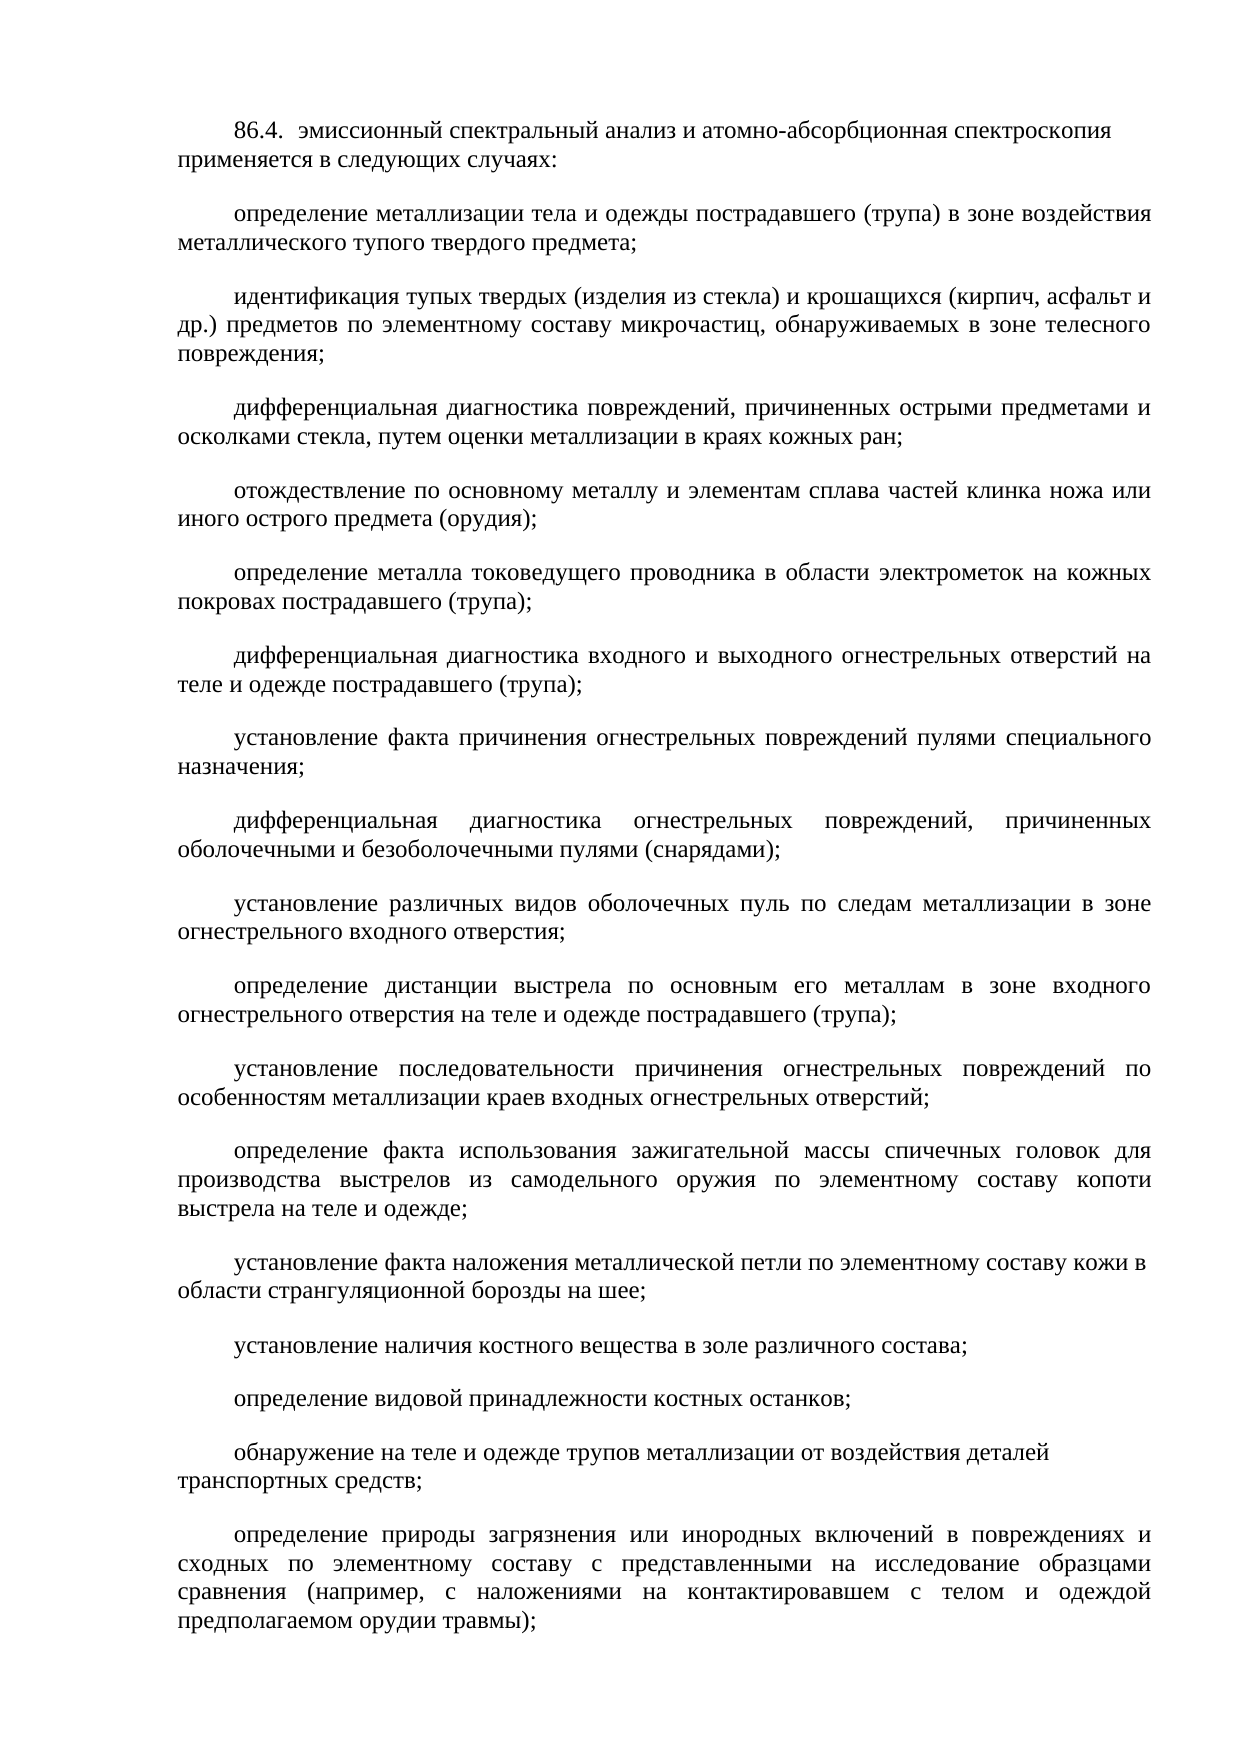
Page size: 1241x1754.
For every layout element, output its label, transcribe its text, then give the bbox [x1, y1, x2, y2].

text определение металлизации тела и одежды пострадавшего (трупа) в зоне воздействия металлического тупого твердого предмета; [177, 198, 1152, 256]
text определение металла токоведущего проводника в области электрометок на кожных покровах пострадавшего (трупа); [177, 557, 1152, 615]
text определение факта использования зажигательной массы спичечных головок для производства выстрелов из самодельного оружия по элементному составу копоти выстрела на теле и одежде; [177, 1136, 1152, 1222]
text установление последовательности причинения огнестрельных повреждений по особенностям металлизации краев входных огнестрельных отверстий; [177, 1053, 1152, 1110]
text установление факта наложения металлической петли по элементному составу кожи в области странгуляционной борозды на шее; [177, 1247, 1165, 1304]
text обнаружение на теле и одежде трупов металлизации от воздействия деталей транспортных средств; [177, 1437, 1165, 1494]
text идентификация тупых твердых (изделия из стекла) и крошащихся (кирпич, асфальт и др.) предметов по элементному составу микрочастиц, обнаруживаемых в зоне телесного повреждения; [177, 281, 1152, 367]
text дифференциальная диагностика повреждений, причиненных острыми предметами и осколками стекла, путем оценки металлизации в краях кожных ран; [177, 392, 1152, 449]
text дифференциальная диагностика входного и выходного огнестрельных отверстий на теле и одежде пострадавшего (трупа); [177, 640, 1152, 697]
text дифференциальная диагностика огнестрельных повреждений, причиненных оболочечными и безоболочечными пулями (снарядами); [177, 805, 1152, 863]
text отождествление по основному металлу и элементам сплава частей клинка ножа или иного острого предмета (орудия); [177, 475, 1152, 532]
text установление факта причинения огнестрельных повреждений пулями специального назначения; [177, 722, 1152, 780]
text установление наличия костного вещества в золе различного состава; определение видовой принадлежности костных останков; [233, 1330, 970, 1412]
text установление различных видов оболочечных пуль по следам металлизации в зоне огнестрельного входного отверстия; [177, 888, 1152, 945]
text определение дистанции выстрела по основным его металлам в зоне входного огнестрельного отверстия на теле и одежде пострадавшего (трупа); [177, 970, 1152, 1028]
list эмиссионный спектральный анализ и атомно-абсорбционная спектроскопия применяется в следующих случаях: [177, 115, 1152, 173]
text определение природы загрязнения или инородных включений в повреждениях и сходных по элементному составу с представленными на исследование образцами сравнения (например, с наложениями на контактировавшем с телом и одеждой предполагаемом орудии травмы); [177, 1519, 1152, 1634]
